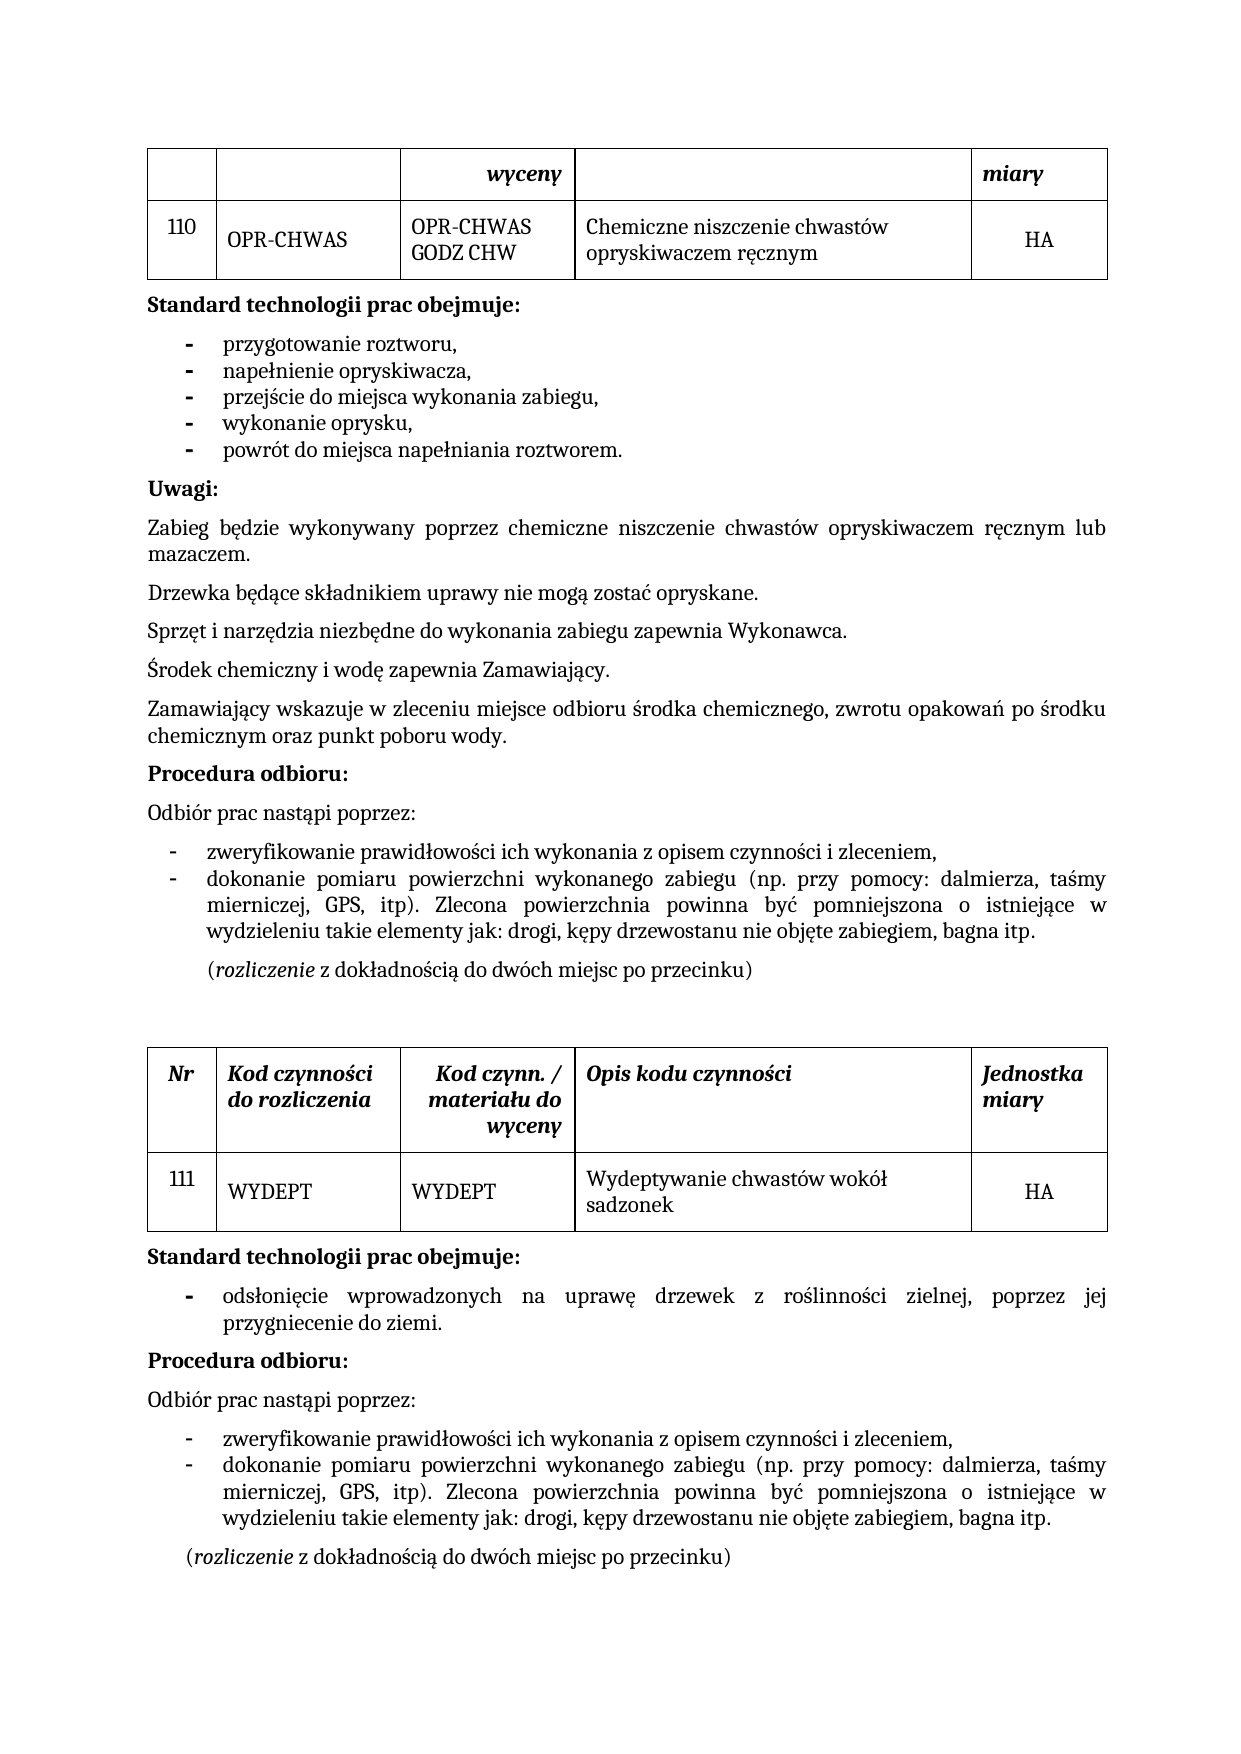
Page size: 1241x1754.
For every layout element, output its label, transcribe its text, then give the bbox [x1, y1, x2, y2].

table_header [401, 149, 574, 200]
list dokonanie pomiaru powierzchni wykonanego zabiegu (np. przy pomocy: dalmierza, taśmy mierniczej, GPS, itp). Zlecona powierzchnia powinna być pomniejszona o istniejące w wydzieleniu takie elementy jak: drogi, kępy drzewostanu nie objęte zabiegiem, bagna itp. [169, 865, 1107, 944]
text Sprzęt i narzędzia niezbędne do wykonania zabiegu zapewnia Wykonawca. [148, 618, 1107, 645]
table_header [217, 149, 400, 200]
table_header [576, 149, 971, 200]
text Środek chemiczny i wodę zapewnia Zamawiający. [148, 657, 1107, 683]
text Drzewka będące składnikiem uprawy nie mogą zostać opryskane. [148, 579, 1107, 606]
text Odbiór prac nastąpi poprzez: [148, 1387, 1107, 1413]
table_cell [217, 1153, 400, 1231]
list odsłonięcie wprowadzonych na uprawę drzewek z roślinności zielnej, poprzez jej przygniecenie do ziemi. [185, 1283, 1107, 1336]
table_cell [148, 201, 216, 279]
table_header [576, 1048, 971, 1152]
text Zabieg będzie wykonywany poprzez chemiczne niszczenie chwastów opryskiwaczem ręcznym lub mazaczem. [148, 514, 1107, 567]
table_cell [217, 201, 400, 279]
text Standard technologii prac obejmuje: [148, 292, 1107, 319]
text Procedura odbioru: [148, 1348, 1107, 1374]
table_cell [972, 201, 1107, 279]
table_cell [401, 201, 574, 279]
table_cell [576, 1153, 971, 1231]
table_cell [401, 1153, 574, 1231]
list zweryfikowanie prawidłowości ich wykonania z opisem czynności i zleceniem, [169, 839, 1107, 865]
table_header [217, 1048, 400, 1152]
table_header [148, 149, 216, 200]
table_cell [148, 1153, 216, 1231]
text Procedura odbioru: [148, 761, 1107, 788]
list dokonanie pomiaru powierzchni wykonanego zabiegu (np. przy pomocy: dalmierza, taśmy mierniczej, GPS, itp). Zlecona powierzchnia powinna być pomniejszona o istniejące w wydzieleniu takie elementy jak: drogi, kępy drzewostanu nie objęte zabiegiem, bagna itp. [185, 1452, 1107, 1531]
list wykonanie oprysku, [185, 410, 1107, 437]
text (rozliczenie z dokładnością do dwóch miejsc po przecinku) [148, 957, 1107, 983]
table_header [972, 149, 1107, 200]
list przejście do miejsca wykonania zabiegu, [185, 384, 1107, 410]
text Standard technologii prac obejmuje: [148, 1244, 1107, 1271]
text (rozliczenie z dokładnością do dwóch miejsc po przecinku) [148, 1544, 1107, 1570]
list zweryfikowanie prawidłowości ich wykonania z opisem czynności i zleceniem, [185, 1426, 1107, 1452]
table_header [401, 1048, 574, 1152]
list powrót do miejsca napełniania roztworem. [185, 437, 1107, 463]
list napełnienie opryskiwacza, [185, 357, 1107, 384]
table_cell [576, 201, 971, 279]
text Zamawiający wskazuje w zleceniu miejsce odbioru środka chemicznego, zwrotu opakowań po środku chemicznym oraz punkt poboru wody. [148, 696, 1107, 749]
text Odbiór prac nastąpi poprzez: [148, 800, 1107, 826]
list przygotowanie roztworu, [185, 331, 1107, 357]
text Uwagi: [148, 475, 1107, 502]
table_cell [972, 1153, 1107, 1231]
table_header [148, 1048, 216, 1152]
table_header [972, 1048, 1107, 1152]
